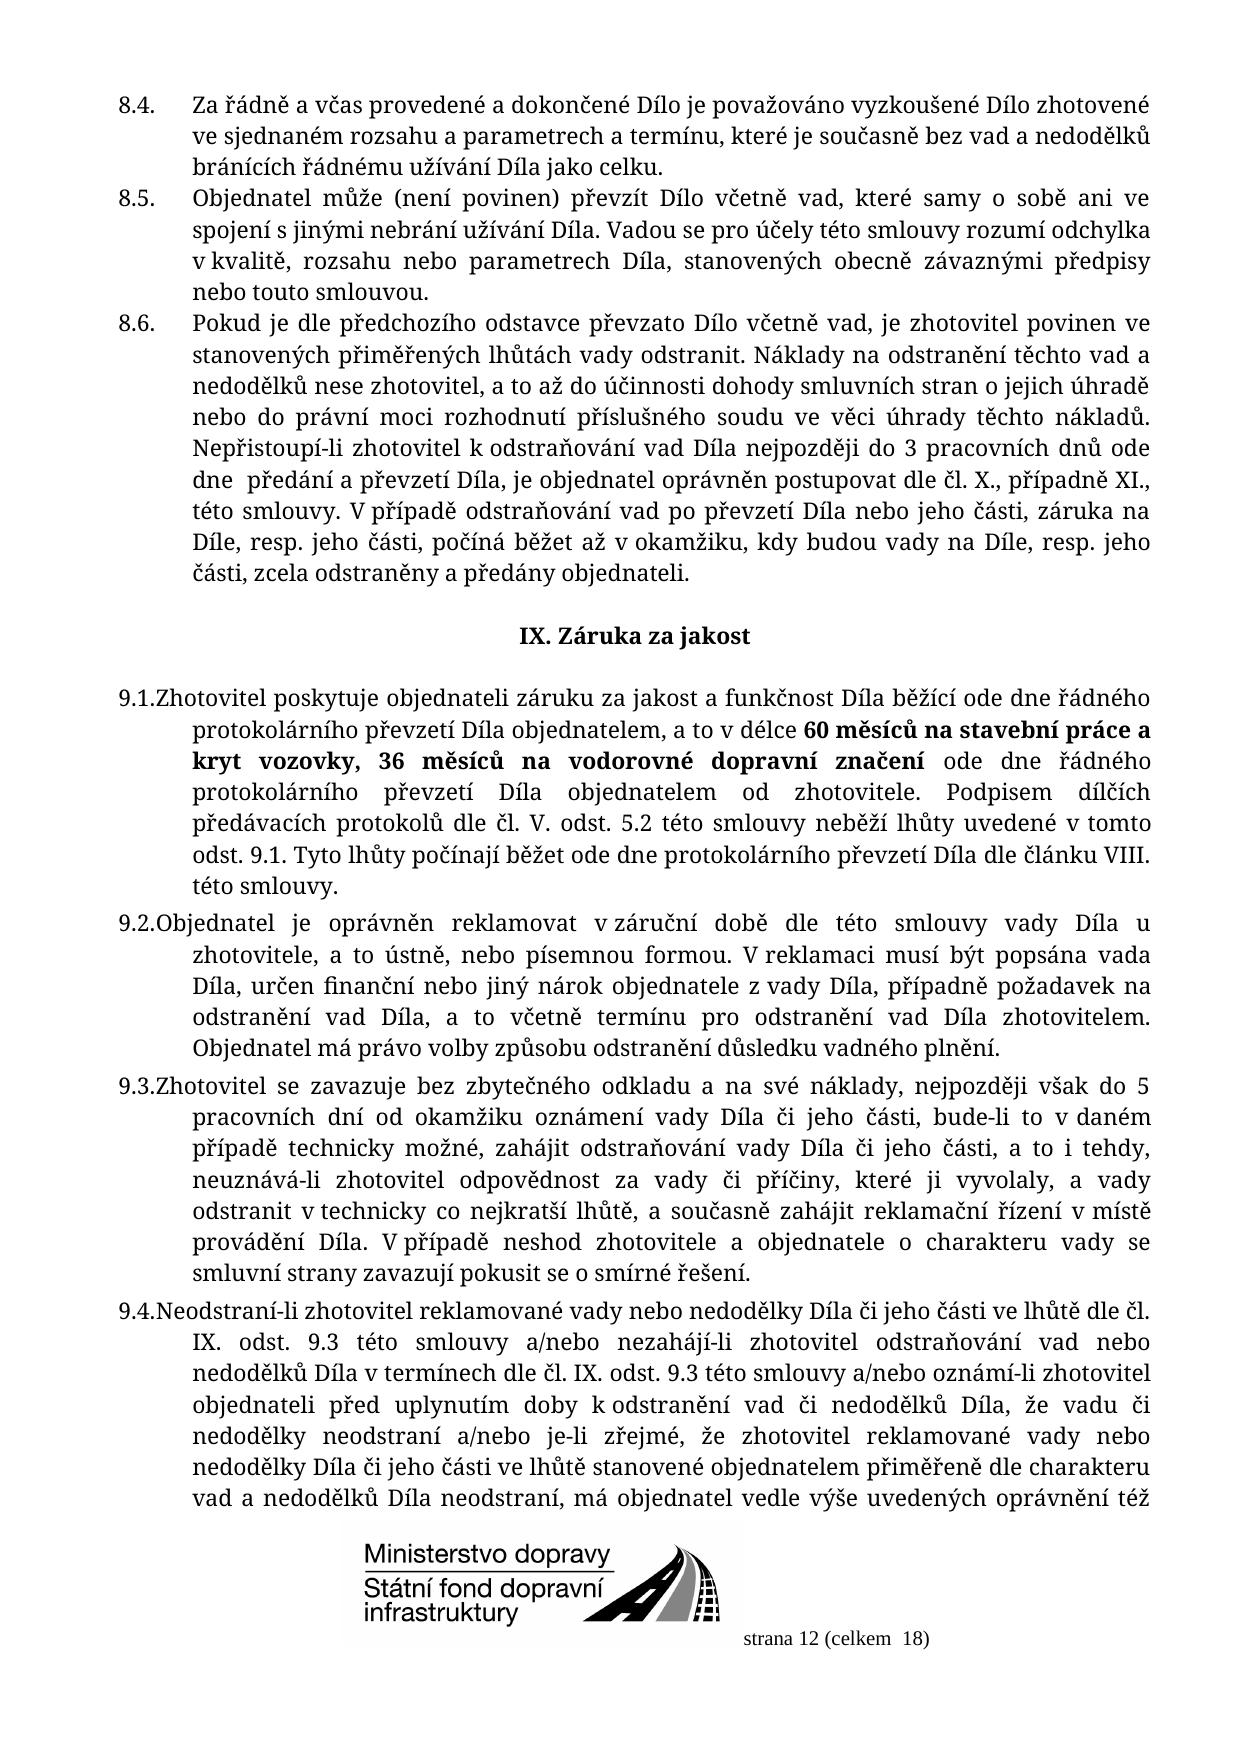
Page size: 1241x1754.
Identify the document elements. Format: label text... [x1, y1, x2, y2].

list Zhotovitel se zavazuje bez zbytečného odkladu a na své náklady, nejpozději však do 5 pracovních dní od okamžiku oznámení vady Díla či jeho části, bude-li to v daném případě technicky možné, zahájit odstraňování vady Díla či jeho části, a to i tehdy, neuznává-li zhotovitel odpovědnost za vady či příčiny, které ji vyvolaly, a vady odstranit v technicky co nejkratší lhůtě, a současně zahájit reklamační řízení v místě provádění Díla. V případě neshod zhotovitele a objednatele o charakteru vady se smluvní strany zavazují pokusit se o smírné řešení. [118, 1070, 1152, 1289]
picture [340, 1517, 744, 1646]
list Za řádně a včas provedené a dokončené Dílo je považováno vyzkoušené Dílo zhotovené ve sjednaném rozsahu a parametrech a termínu, které je současně bez vad a nedodělků bránících řádnému užívání Díla jako celku. [118, 89, 1152, 182]
list Objednatel je oprávněn reklamovat v záruční době dle této smlouvy vady Díla u zhotovitele, a to ústně, nebo písemnou formou. V reklamaci musí být popsána vada Díla, určen finanční nebo jiný nárok objednatele z vady Díla, případně požadavek na odstranění vad Díla, a to včetně termínu pro odstranění vad Díla zhotovitelem. Objednatel má právo volby způsobu odstranění důsledku vadného plnění. [118, 907, 1152, 1064]
list Objednatel může (není povinen) převzít Dílo včetně vad, které samy o sobě ani ve spojení s jinými nebrání užívání Díla. Vadou se pro účely této smlouvy rozumí odchylka v kvalitě, rozsahu nebo parametrech Díla, stanovených obecně závaznými předpisy nebo touto smlouvou. [118, 182, 1152, 307]
list Zhotovitel poskytuje objednateli záruku za jakost a funkčnost Díla běžící ode dne řádného protokolárního převzetí Díla objednatelem, a to v délce 60 měsíců na stavební práce a kryt vozovky, 36 měsíců na vodorovné dopravní značení ode dne řádného protokolárního převzetí Díla objednatelem od zhotovitele. Podpisem dílčích předávacích protokolů dle čl. V. odst. 5.2 této smlouvy neběží lhůty uvedené v tomto odst. 9.1. Tyto lhůty počínají běžet ode dne protokolárního převzetí Díla dle článku VIII. této smlouvy. [118, 682, 1152, 901]
text IX. Záruka za jakost [118, 620, 1152, 651]
list Pokud je dle předchozího odstavce převzato Dílo včetně vad, je zhotovitel povinen ve stanovených přiměřených lhůtách vady odstranit. Náklady na odstranění těchto vad a nedodělků nese zhotovitel, a to až do účinnosti dohody smluvních stran o jejich úhradě nebo do právní moci rozhodnutí příslušného soudu ve věci úhrady těchto nákladů. Nepřistoupí-li zhotovitel k odstraňování vad Díla nejpozději do 3 pracovních dnů ode dne předání a převzetí Díla, je objednatel oprávněn postupovat dle čl. X., případně XI., této smlouvy. V případě odstraňování vad po převzetí Díla nebo jeho části, záruka na Díle, resp. jeho části, počíná běžet až v okamžiku, kdy budou vady na Díle, resp. jeho části, zcela odstraněny a předány objednateli. [118, 307, 1152, 589]
